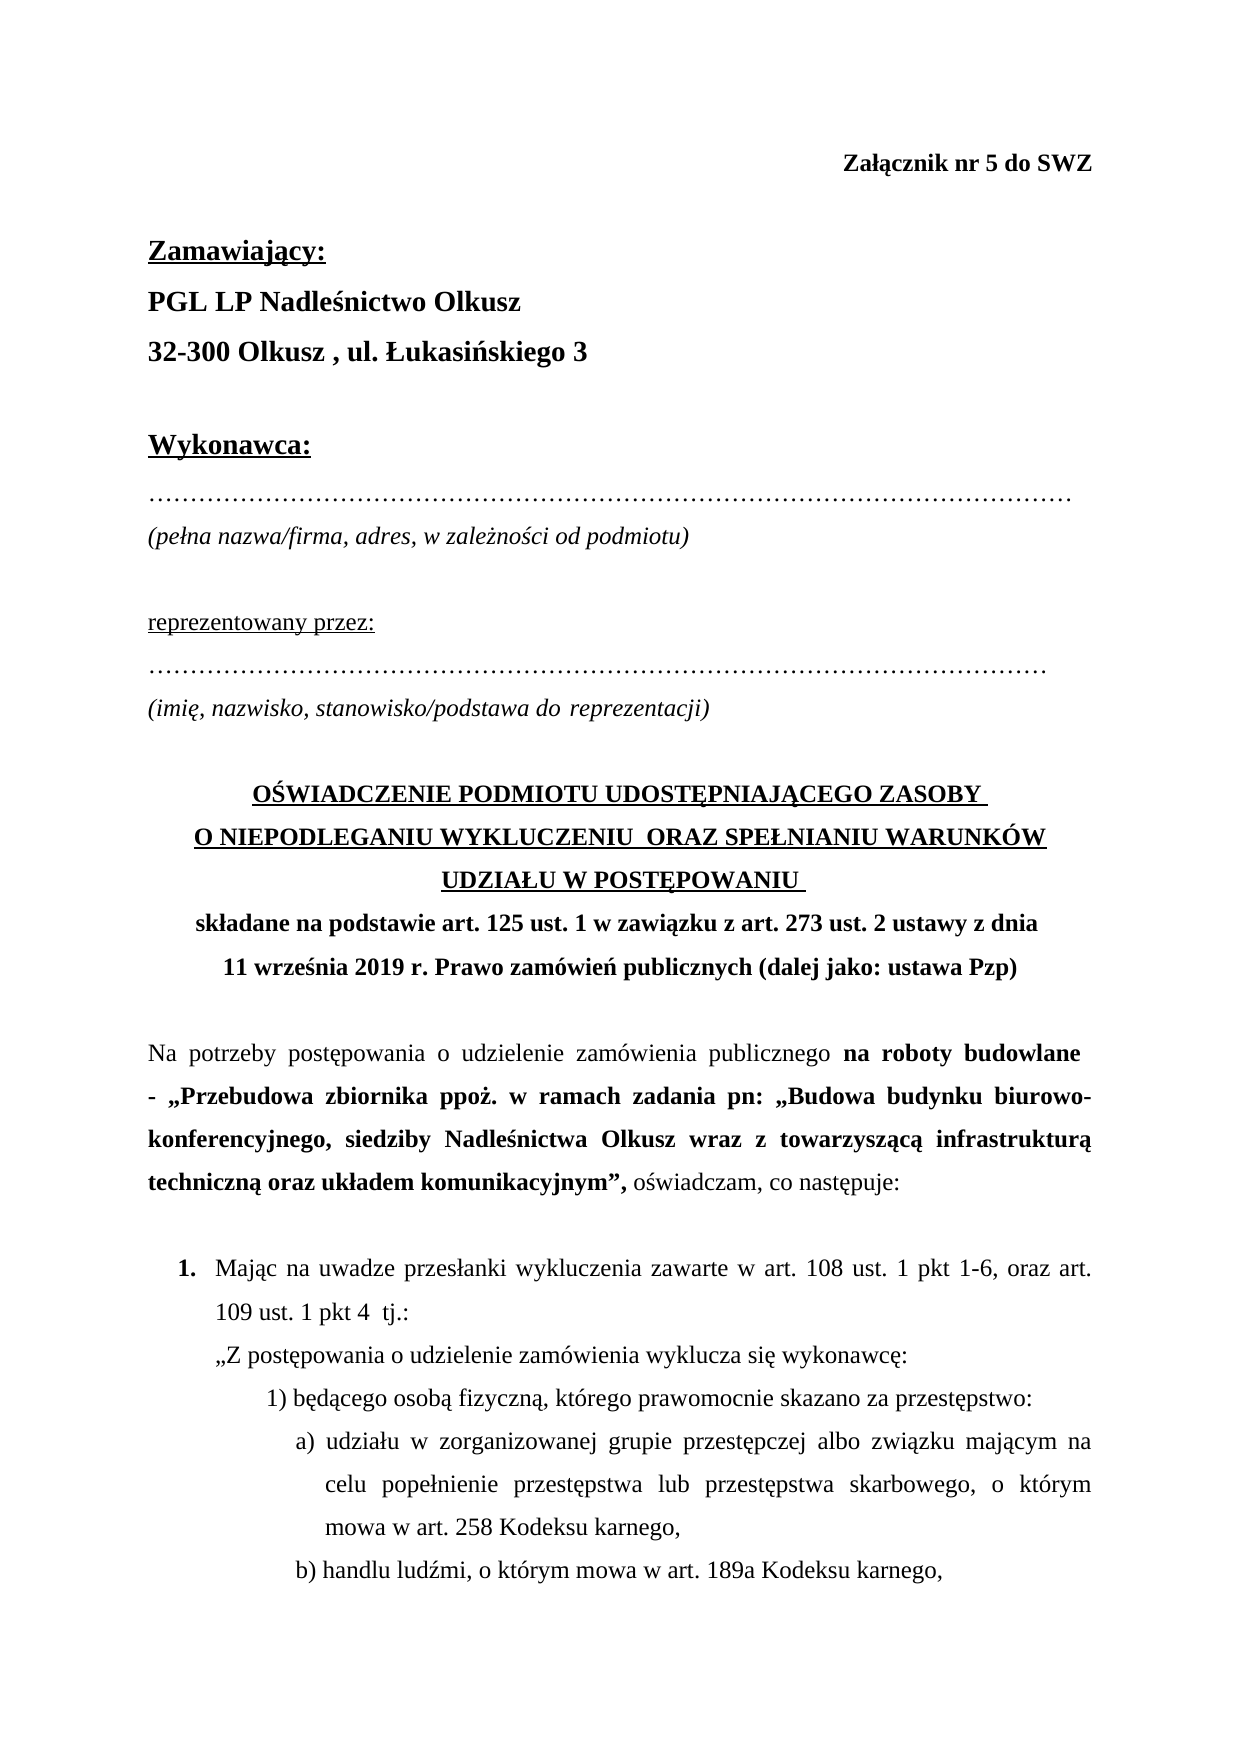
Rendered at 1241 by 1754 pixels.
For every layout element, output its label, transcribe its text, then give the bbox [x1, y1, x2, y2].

text 32-300 Olkusz , ul. Łukasińskiego 3 [148, 334, 1093, 367]
text (imię, nazwisko, stanowisko/podstawa do reprezentacji) [148, 693, 1093, 722]
text PGL LP Nadleśnictwo Olkusz [148, 284, 1093, 317]
text Na potrzeby postępowania o udzielenie zamówienia publicznego na roboty budowlane - „Przebudowa zbiornika ppoż. w ramach zadania pn: „Budowa budynku biurowo-konferencyjnego, siedziby Nadleśnictwa Olkusz wraz z towarzyszącą infrastrukturą techniczną oraz układem komunikacyjnym”, oświadczam, co następuje: [148, 1038, 1093, 1196]
list Mając na uwadze przesłanki wykluczenia zawarte w art. 108 ust. 1 pkt 1-6, oraz art. 109 ust. 1 pkt 4 tj.: [177, 1253, 1093, 1325]
text Wykonawca: [148, 427, 1093, 461]
text reprezentowany przez: [148, 607, 1093, 636]
text a) udziału w zorganizowanej grupie przestępczej albo związku mającym na celu popełnienie przestępstwa lub przestępstwa skarbowego, o którym mowa w art. 258 Kodeksu karnego, [295, 1426, 1093, 1541]
text OŚWIADCZENIE PODMIOTU UDOSTĘPNIAJĄCEGO ZASOBY O NIEPODLEGANIU WYKLUCZENIU ORAZ SPEŁNIANIU WARUNKÓW UDZIAŁU W POSTĘPOWANIU [148, 779, 1093, 894]
text Zamawiający: [148, 233, 1093, 267]
text „Z postępowania o udzielenie zamówienia wyklucza się wykonawcę: [215, 1340, 1093, 1368]
text (pełna nazwa/firma, adres, w zależności od podmiotu) [148, 521, 1093, 549]
text Załącznik nr 5 do SWZ [162, 148, 1093, 176]
text 1) będącego osobą fizyczną, którego prawomocnie skazano za przestępstwo: [266, 1383, 1093, 1412]
text ………………………………………………………………………………………………… [148, 478, 1093, 506]
text składane na podstawie art. 125 ust. 1 w zawiązku z art. 273 ust. 2 ustawy z dnia 11 września 2019 r. Prawo zamówień publicznych (dalej jako: ustawa Pzp) [148, 908, 1093, 980]
text ……………………………………………………………………………………………… [148, 650, 1093, 679]
text b) handlu ludźmi, o którym mowa w art. 189a Kodeksu karnego, [295, 1555, 1093, 1584]
